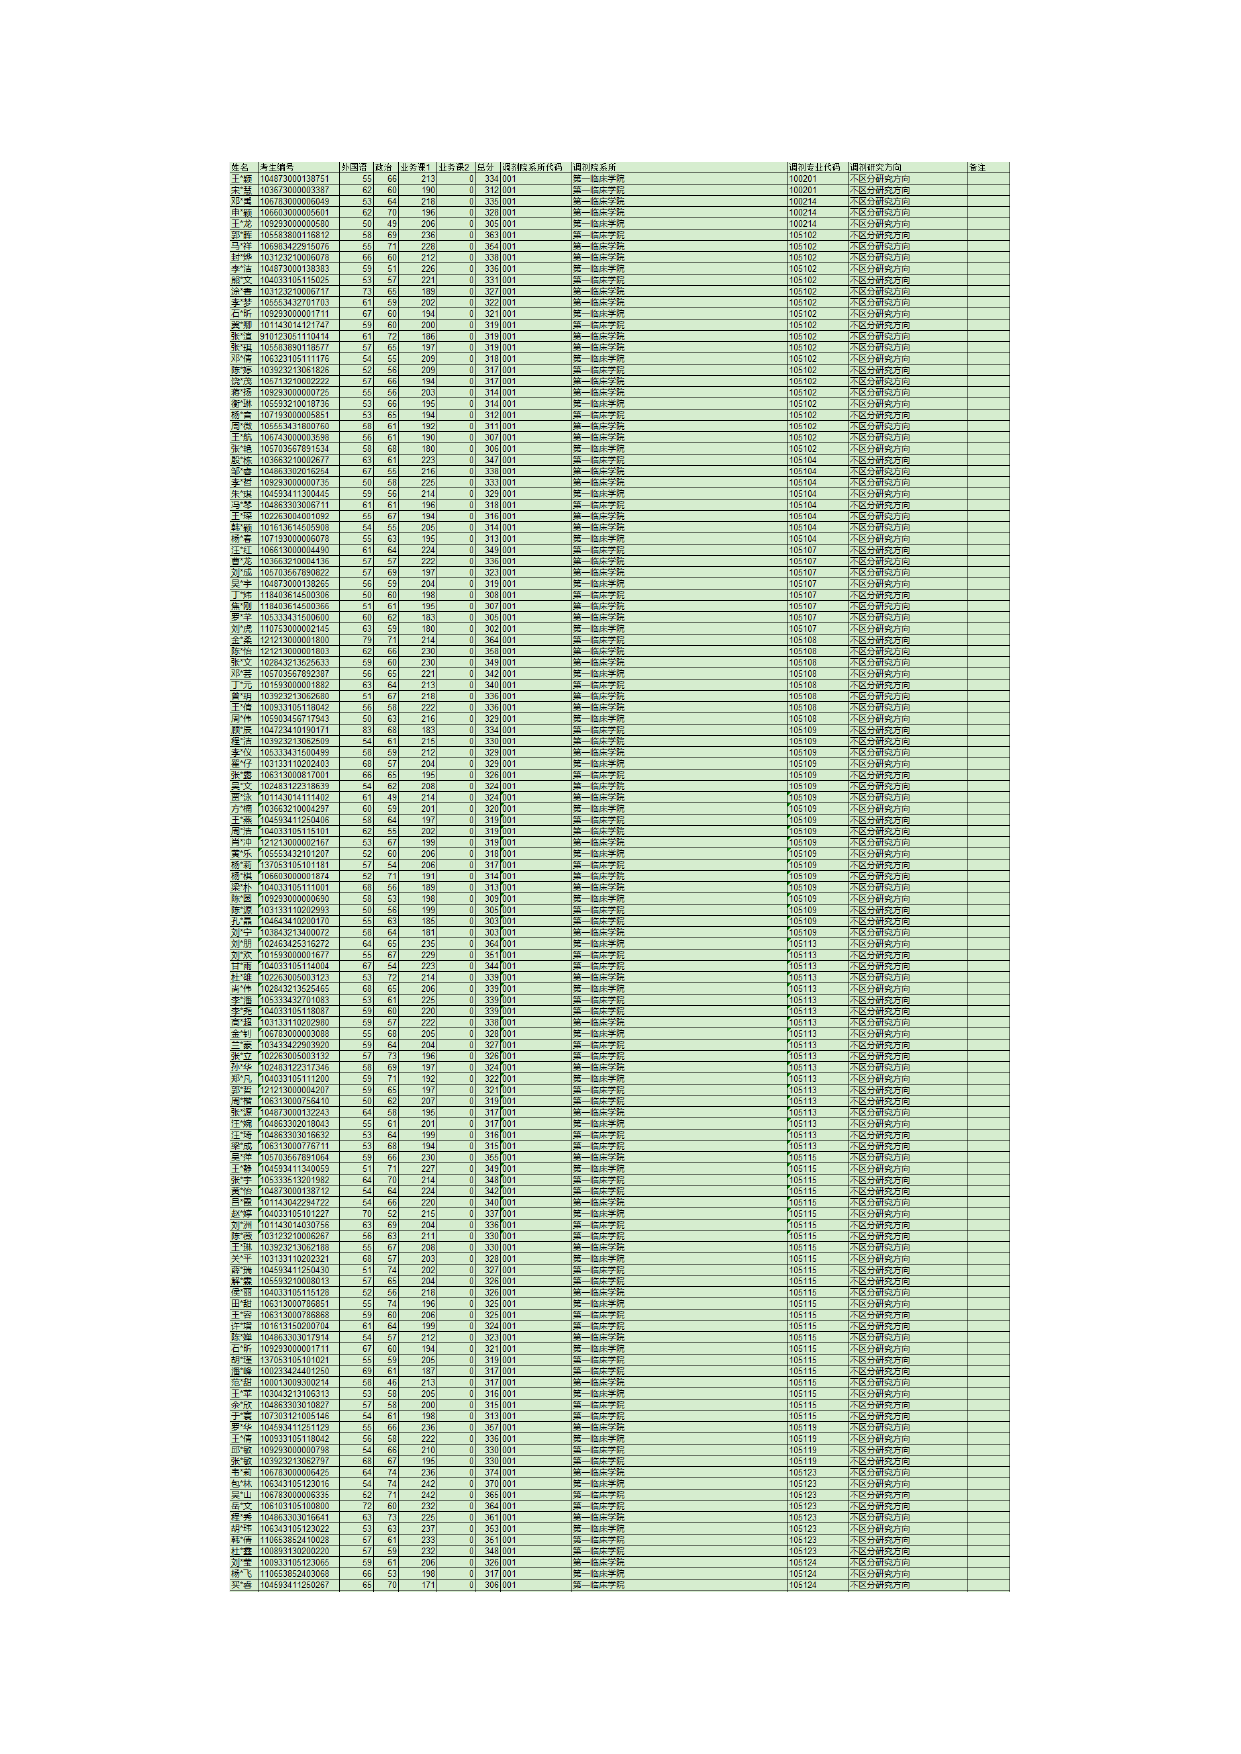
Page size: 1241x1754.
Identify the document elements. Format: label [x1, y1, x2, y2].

picture [229, 162, 1011, 1592]
